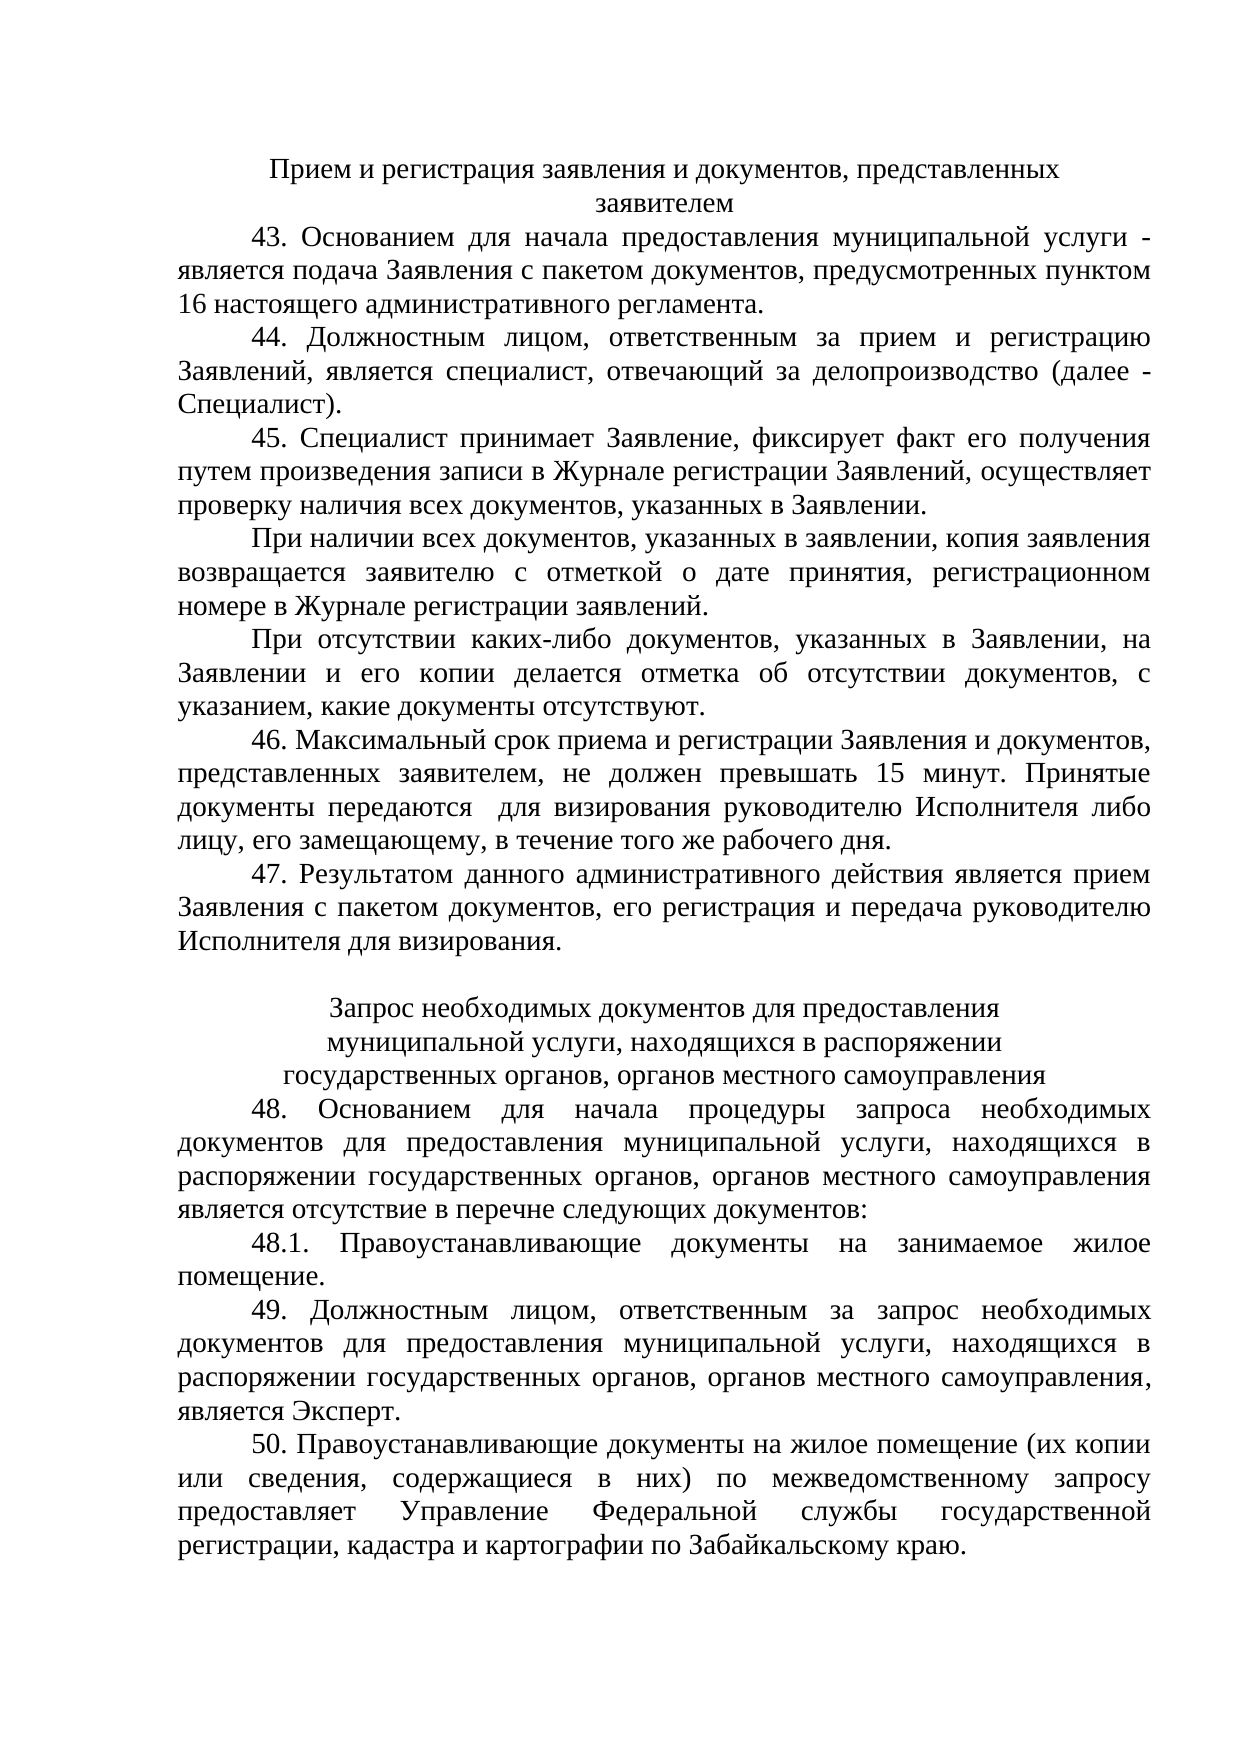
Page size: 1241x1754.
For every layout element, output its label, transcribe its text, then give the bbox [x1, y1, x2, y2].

text государственных органов, органов местного самоуправления [177, 1057, 1152, 1091]
text 48.1. Правоустанавливающие документы на занимаемое жилое помещение. [177, 1225, 1152, 1292]
text Прием и регистрация заявления и документов, представленных [177, 152, 1152, 185]
text Запрос необходимых документов для предоставления [177, 990, 1152, 1024]
text заявителем [177, 185, 1152, 219]
text При отсутствии каких-либо документов, указанных в Заявлении, на Заявлении и его копии делается отметка об отсутствии документов, с указанием, какие документы отсутствуют. [177, 621, 1152, 722]
text 49. Должностным лицом, ответственным за запрос необходимых документов для предоставления муниципальной услуги, находящихся в распоряжении государственных органов, органов местного самоуправления, является Эксперт. [177, 1292, 1152, 1426]
text При наличии всех документов, указанных в заявлении, копия заявления возвращается заявителю с отметкой о дате принятия, регистрационном номере в Журнале регистрации заявлений. [177, 521, 1152, 621]
text 50. Правоустанавливающие документы на жилое помещение (их копии или сведения, содержащиеся в них) по межведомственному запросу предоставляет Управление Федеральной службы государственной регистрации, кадастра и картографии по Забайкальскому краю. [177, 1426, 1152, 1560]
text муниципальной услуги, находящихся в распоряжении [177, 1024, 1152, 1057]
text 43. Основанием для начала предоставления муниципальной услуги - является подача Заявления с пакетом документов, предусмотренных пунктом 16 настоящего административного регламента. [177, 219, 1152, 319]
text 48. Основанием для начала процедуры запроса необходимых документов для предоставления муниципальной услуги, находящихся в распоряжении государственных органов, органов местного самоуправления является отсутствие в перечне следующих документов: [177, 1091, 1152, 1225]
text 47. Результатом данного административного действия является прием Заявления с пакетом документов, его регистрация и передача руководителю Исполнителя для визирования. [177, 856, 1152, 957]
text 45. Специалист принимает Заявление, фиксирует факт его получения путем произведения записи в Журнале регистрации Заявлений, осуществляет проверку наличия всех документов, указанных в Заявлении. [177, 420, 1152, 521]
text 44. Должностным лицом, ответственным за прием и регистрацию Заявлений, является специалист, отвечающий за делопроизводство (далее - Специалист). [177, 319, 1152, 420]
text 46. Максимальный срок приема и регистрации Заявления и документов, представленных заявителем, не должен превышать 15 минут. Принятые документы передаются для визирования руководителю Исполнителя либо лицу, его замещающему, в течение того же рабочего дня. [177, 722, 1152, 856]
